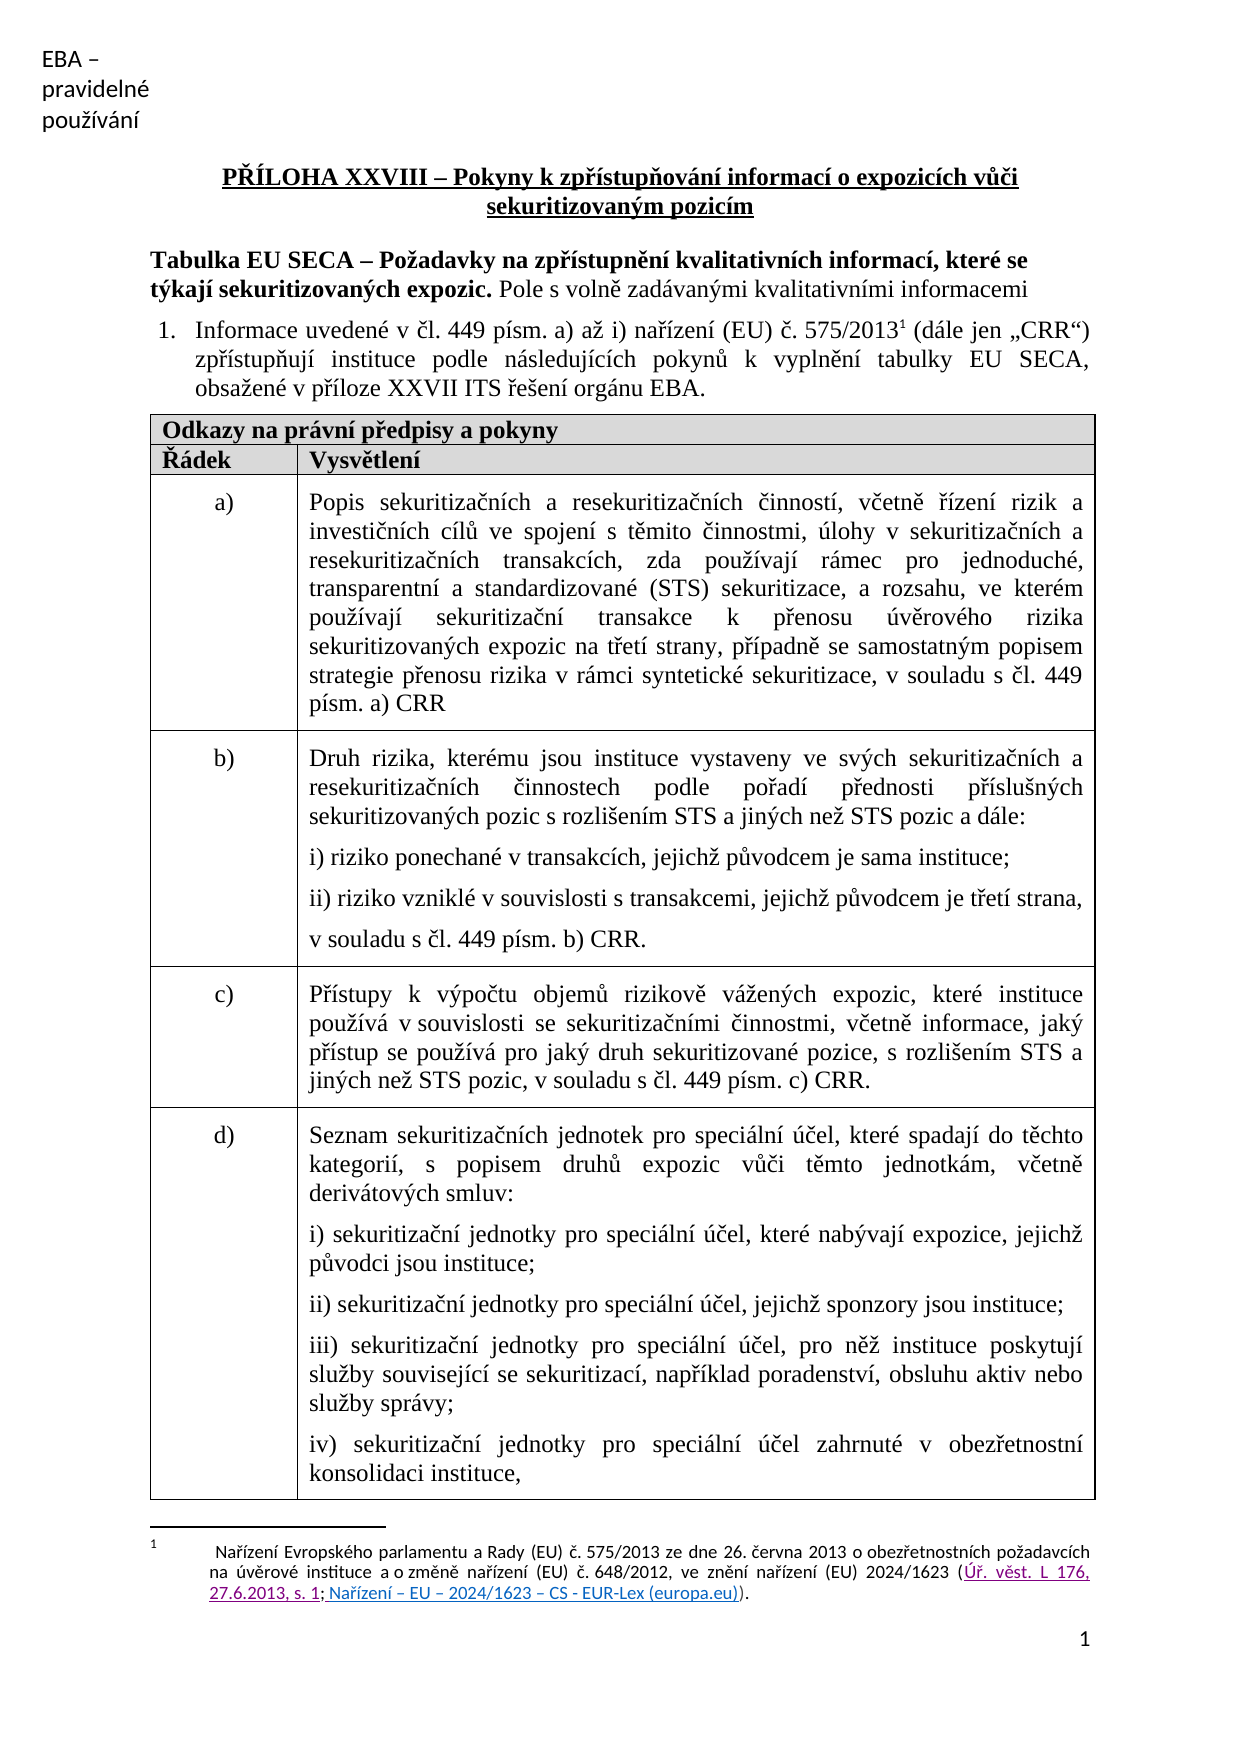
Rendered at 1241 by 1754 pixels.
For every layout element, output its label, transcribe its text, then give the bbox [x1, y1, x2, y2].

table_cell Přístupy k výpočtu objemů rizikově vážených expozic, které instituce používá v souvislosti se sekuritizačními činnostmi, včetně informace, jaký přístup se používá pro jaký druh sekuritizované pozice, s rozlišením STS a jiných než STS pozic, v souladu s čl. 449 písm. c) CRR. [298, 967, 1094, 1107]
table_cell d) [151, 1108, 297, 1499]
table_cell Popis sekuritizačních a resekuritizačních činností, včetně řízení rizik a investičních cílů ve spojení s těmito činnostmi, úlohy v sekuritizačních a resekuritizačních transakcích, zda používají rámec pro jednoduché, transparentní a standardizované (STS) sekuritizace, a rozsahu, ve kterém používají sekuritizační transakce k přenosu úvěrového rizika sekuritizovaných expozic na třetí strany, případně se samostatným popisem strategie přenosu rizika v rámci syntetické sekuritizace, v souladu s čl. 449 písm. a) CRR [298, 475, 1094, 730]
table_cell Vysvětlení [298, 445, 1094, 474]
table_cell Druh rizika, kterému jsou instituce vystaveny ve svých sekuritizačních a resekuritizačních činnostech podle pořadí přednosti příslušných sekuritizovaných pozic s rozlišením STS a jiných než STS pozic a dále: i) riziko ponechané v transakcích, jejichž původcem je sama instituce; ii) riziko vzniklé v souvislosti s transakcemi, jejichž původcem je třetí strana, v souladu s čl. 449 písm. b) CRR. [298, 731, 1094, 966]
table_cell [298, 1108, 1094, 1499]
table_cell a) [151, 475, 297, 730]
table_cell c) [151, 967, 297, 1107]
table_cell Řádek [151, 445, 297, 474]
table_cell b) [151, 731, 297, 966]
text PŘÍLOHA XXVIII – Pokyny k zpřístupňování informací o expozicích vůči sekuritizovaným pozicím [150, 162, 1090, 220]
table_header Odkazy na právní předpisy a pokyny [151, 415, 1094, 444]
text Tabulka EU SECA – Požadavky na zpřístupnění kvalitativních informací, které se týkají sekuritizovaných expozic. Pole s volně zadávanými kvalitativními informacemi [150, 245, 1090, 302]
list Informace uvedené v čl. 449 písm. a) až i) nařízení (EU) č. 575/2013 (dále jen „CRR“) zpřístupňují instituce podle následujících pokynů k vyplnění tabulky EU SECA, obsažené v příloze XXVII ITS řešení orgánu EBA. [157, 315, 1090, 402]
